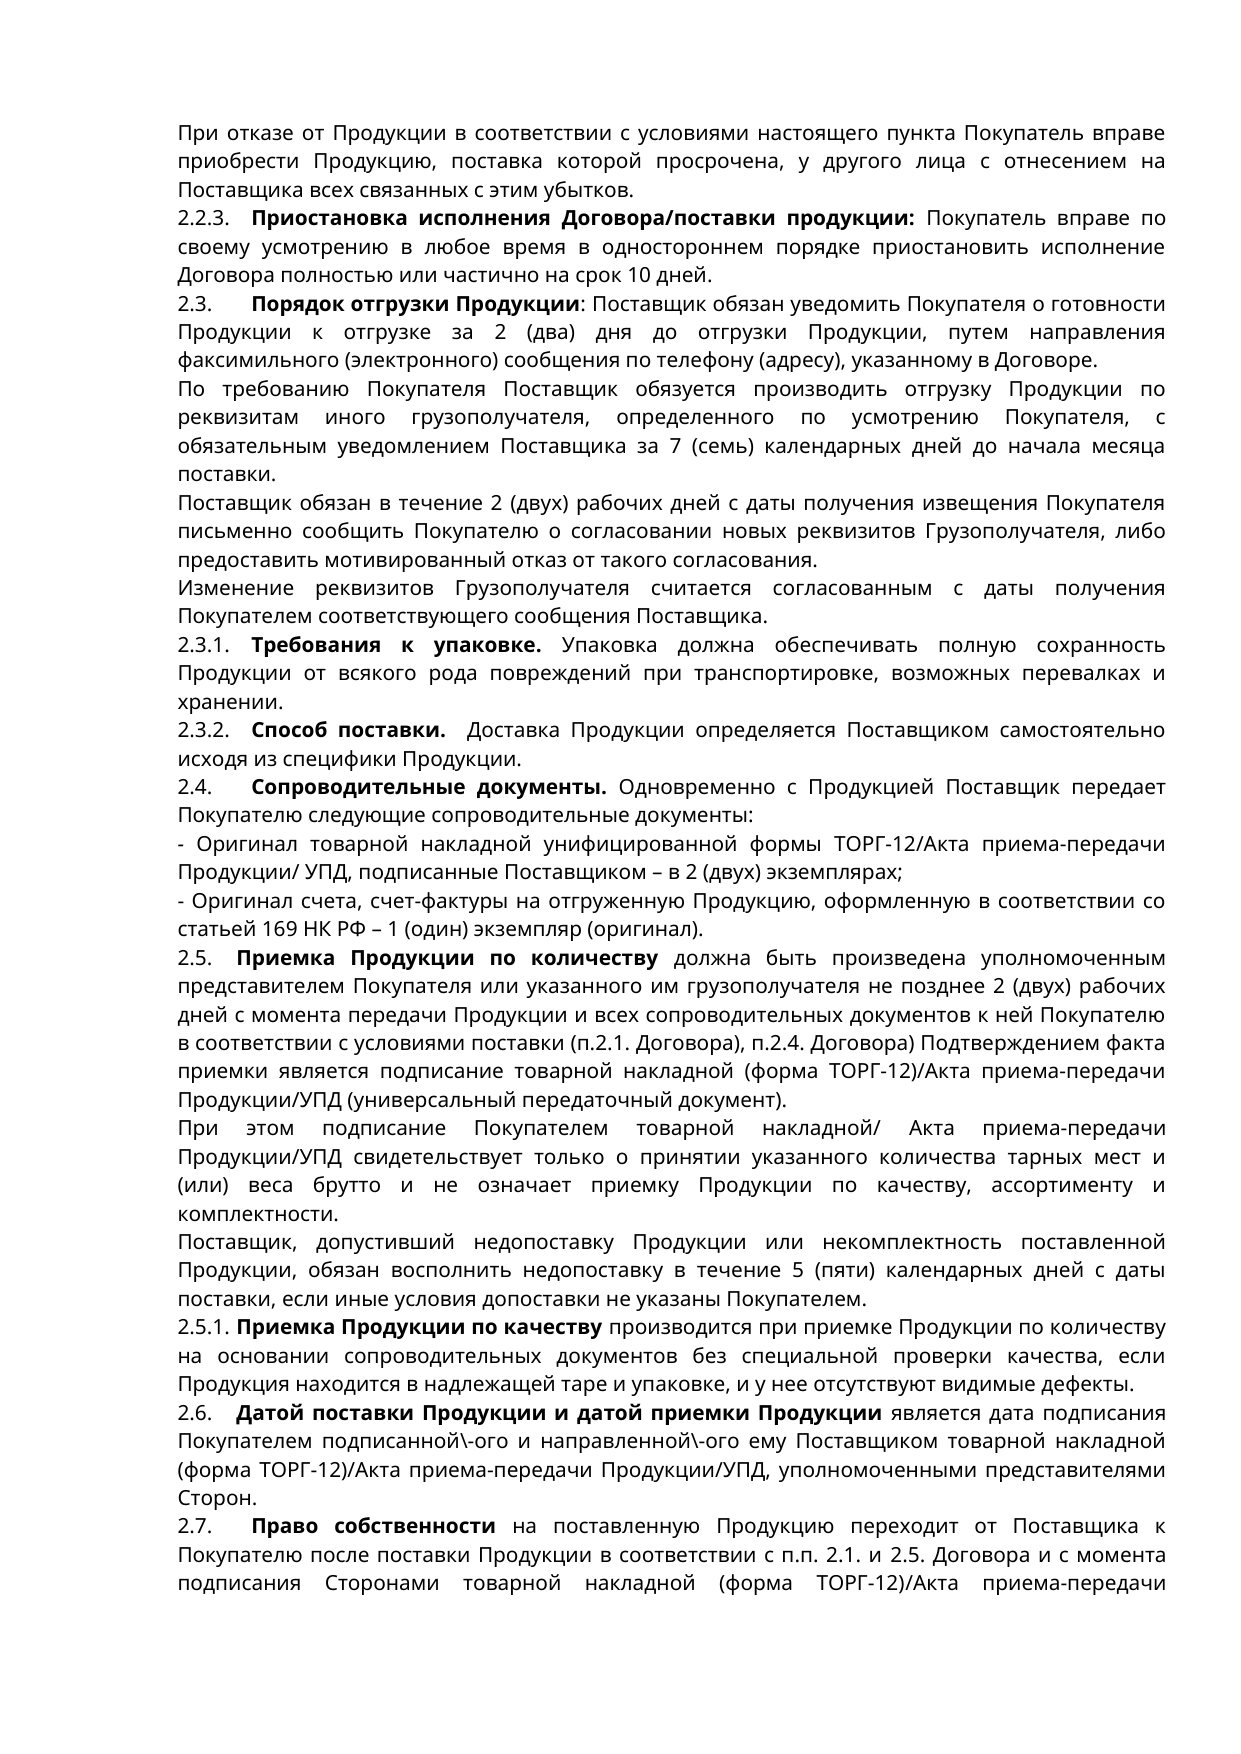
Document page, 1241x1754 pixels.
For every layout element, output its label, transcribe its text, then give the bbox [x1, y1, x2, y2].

list Датой поставки Продукции и датой приемки Продукции является дата подписания Покупателем подписанной\-ого и направленной\-ого ему Поставщиком товарной накладной (форма ТОРГ-12)/Акта приема-передачи Продукции/УПД, уполномоченными представителями Сторон. [177, 1398, 1167, 1512]
text При отказе от Продукции в соответствии с условиями настоящего пункта Покупатель вправе приобрести Продукцию, поставка которой просрочена, у другого лица с отнесением на Поставщика всех связанных с этим убытков. [177, 118, 1167, 203]
list Способ поставки. Доставка Продукции определяется Поставщиком самостоятельно исходя из специфики Продукции. [177, 715, 1167, 772]
list Сопроводительные документы. Одновременно с Продукцией Поставщик передает Покупателю следующие сопроводительные документы: [177, 772, 1167, 829]
text Изменение реквизитов Грузополучателя считается согласованным с даты получения Покупателем соответствующего сообщения Поставщика. [177, 573, 1167, 630]
list Приемка Продукции по количеству должна быть произведена уполномоченным представителем Покупателя или указанного им грузополучателя не позднее 2 (двух) рабочих дней с момента передачи Продукции и всех сопроводительных документов к ней Покупателю в соответствии с условиями поставки (п.2.1. Договора), п.2.4. Договора) Подтверждением факта приемки является подписание товарной накладной (форма ТОРГ-12)/Акта приема-передачи Продукции/УПД (универсальный передаточный документ). [177, 943, 1167, 1113]
text - Оригинал товарной накладной унифицированной формы ТОРГ-12/Акта приема-передачи Продукции/ УПД, подписанные Поставщиком – в 2 (двух) экземплярах; [177, 829, 1167, 886]
text Поставщик обязан в течение 2 (двух) рабочих дней с даты получения извещения Покупателя письменно сообщить Покупателю о согласовании новых реквизитов Грузополучателя, либо предоставить мотивированный отказ от такого согласования. [177, 488, 1167, 573]
text По требованию Покупателя Поставщик обязуется производить отгрузку Продукции по реквизитам иного грузополучателя, определенного по усмотрению Покупателя, с обязательным уведомлением Поставщика за 7 (семь) календарных дней до начала месяца поставки. [177, 374, 1167, 488]
list Требования к упаковке. Упаковка должна обеспечивать полную сохранность Продукции от всякого рода повреждений при транспортировке, возможных перевалках и хранении. [177, 630, 1167, 715]
list Поставщик, допустивший недопоставку Продукции или некомплектность поставленной Продукции, обязан восполнить недопоставку в течение 5 (пяти) календарных дней с даты поставки, если иные условия допоставки не указаны Покупателем. [177, 1227, 1167, 1312]
list Порядок отгрузки Продукции: Поставщик обязан уведомить Покупателя о готовности Продукции к отгрузке за 2 (два) дня до отгрузки Продукции, путем направления факсимильного (электронного) сообщения по телефону (адресу), указанному в Договоре. [177, 289, 1167, 374]
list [177, 1512, 1167, 1597]
text - Оригинал счета, счет-фактуры на отгруженную Продукцию, оформленную в соответствии со статьей 169 НК РФ – 1 (один) экземпляр (оригинал). [177, 886, 1167, 943]
list Приемка Продукции по качеству производится при приемке Продукции по количеству на основании сопроводительных документов без специальной проверки качества, если Продукция находится в надлежащей таре и упаковке, и у нее отсутствуют видимые дефекты. [177, 1312, 1167, 1398]
list Приостановка исполнения Договора/поставки продукции: Покупатель вправе по своему усмотрению в любое время в одностороннем порядке приостановить исполнение Договора полностью или частично на срок 10 дней. [177, 203, 1167, 289]
list При этом подписание Покупателем товарной накладной/ Акта приема-передачи Продукции/УПД свидетельствует только о принятии указанного количества тарных мест и (или) веса брутто и не означает приемку Продукции по качеству, ассортименту и комплектности. [177, 1113, 1167, 1227]
